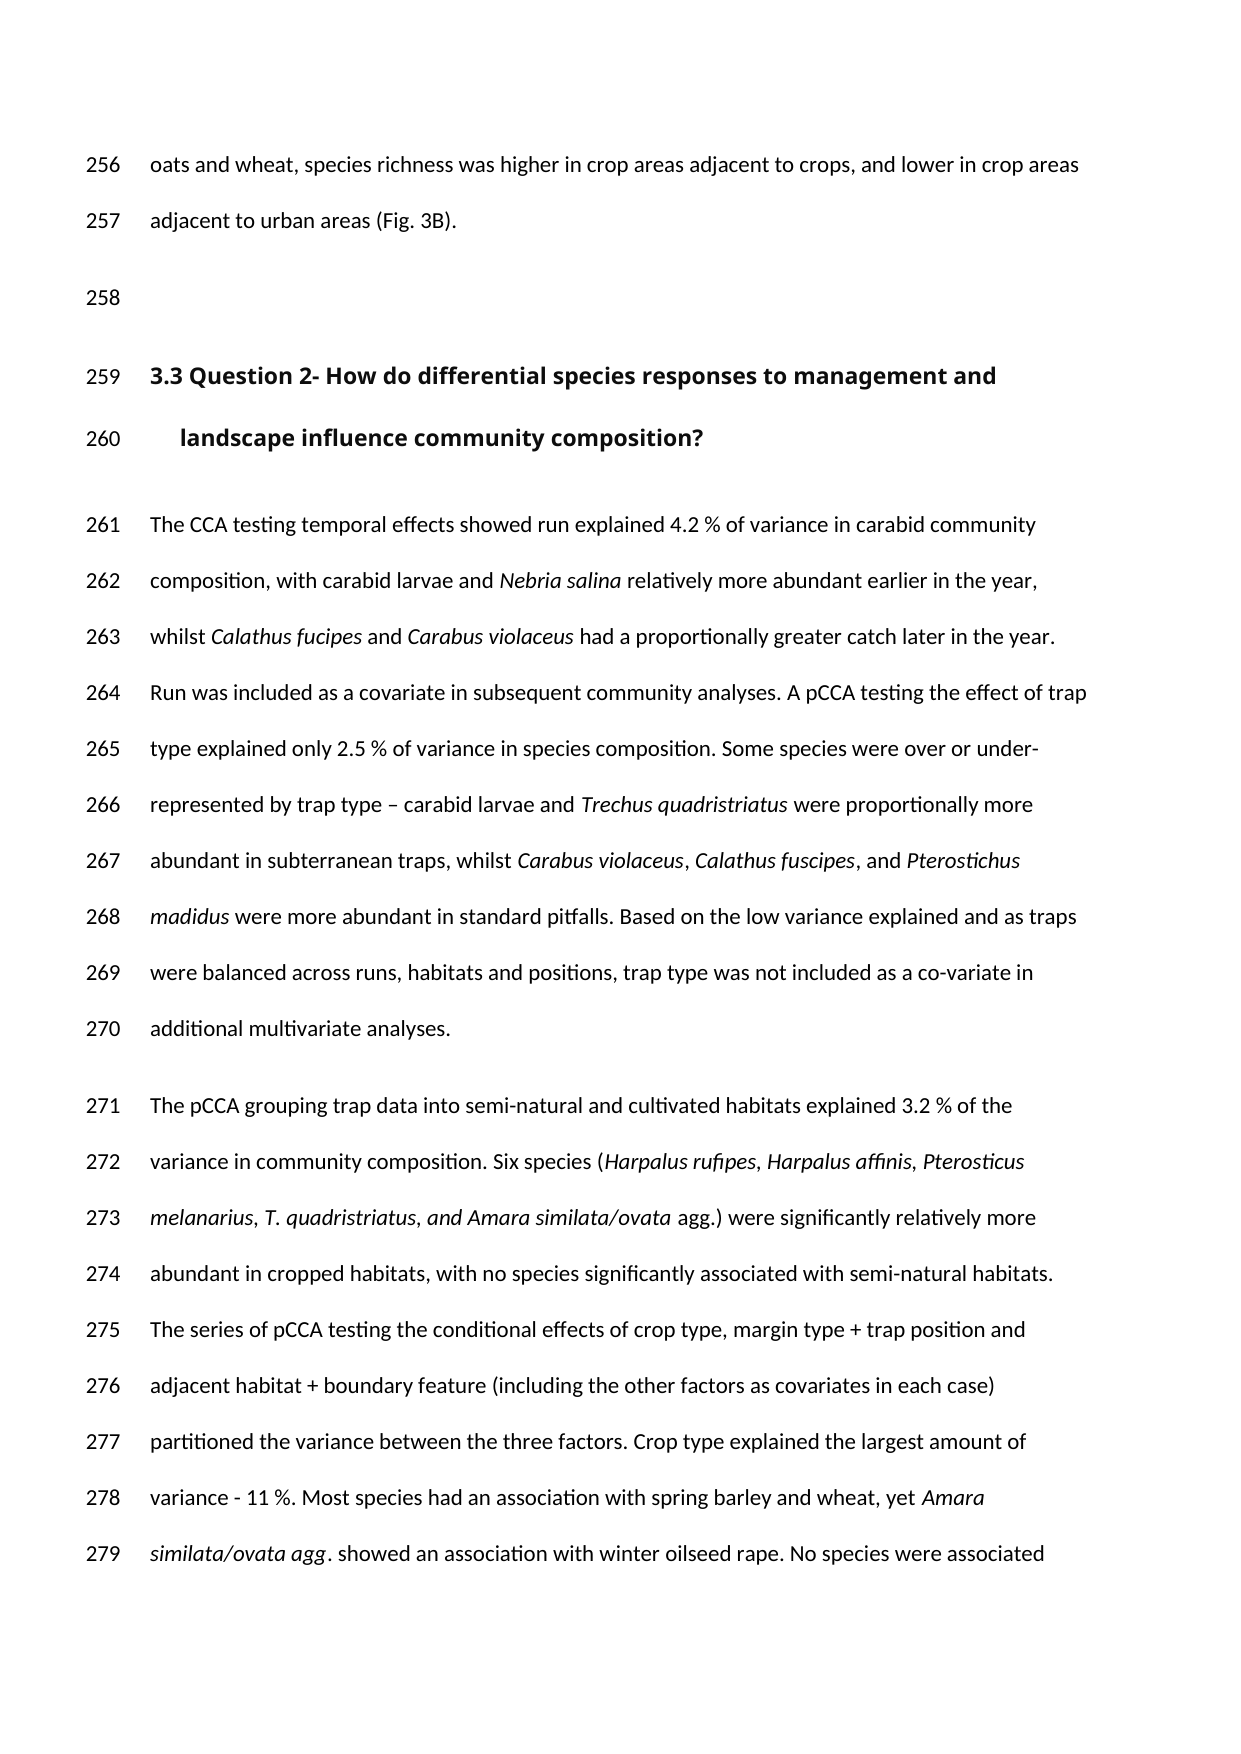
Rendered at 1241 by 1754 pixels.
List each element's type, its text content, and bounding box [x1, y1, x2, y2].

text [150, 150, 1090, 234]
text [150, 1091, 1090, 1567]
text The CCA testing temporal effects showed run explained 4.2 % of variance in carabid community composition, with carabid larvae and Nebria salina relatively more abundant earlier in the year, whilst Calathus fucipes and Carabus violaceus had a proportionally greater catch later in the year. Run was included as a covariate in subsequent community analyses. A pCCA testing the effect of trap type explained only 2.5 % of variance in species composition. Some species were over or under-represented by trap type – carabid larvae and Trechus quadristriatus were proportionally more abundant in subterranean traps, whilst Carabus violaceus, Calathus fuscipes, and Pterostichus madidus were more abundant in standard pitfalls. Based on the low variance explained and as traps were balanced across runs, habitats and positions, trap type was not included as a co-variate in additional multivariate analyses. [150, 510, 1090, 1042]
list 3.3 Question 2- How do differential species responses to management and landscape influence community composition? [150, 360, 1090, 453]
